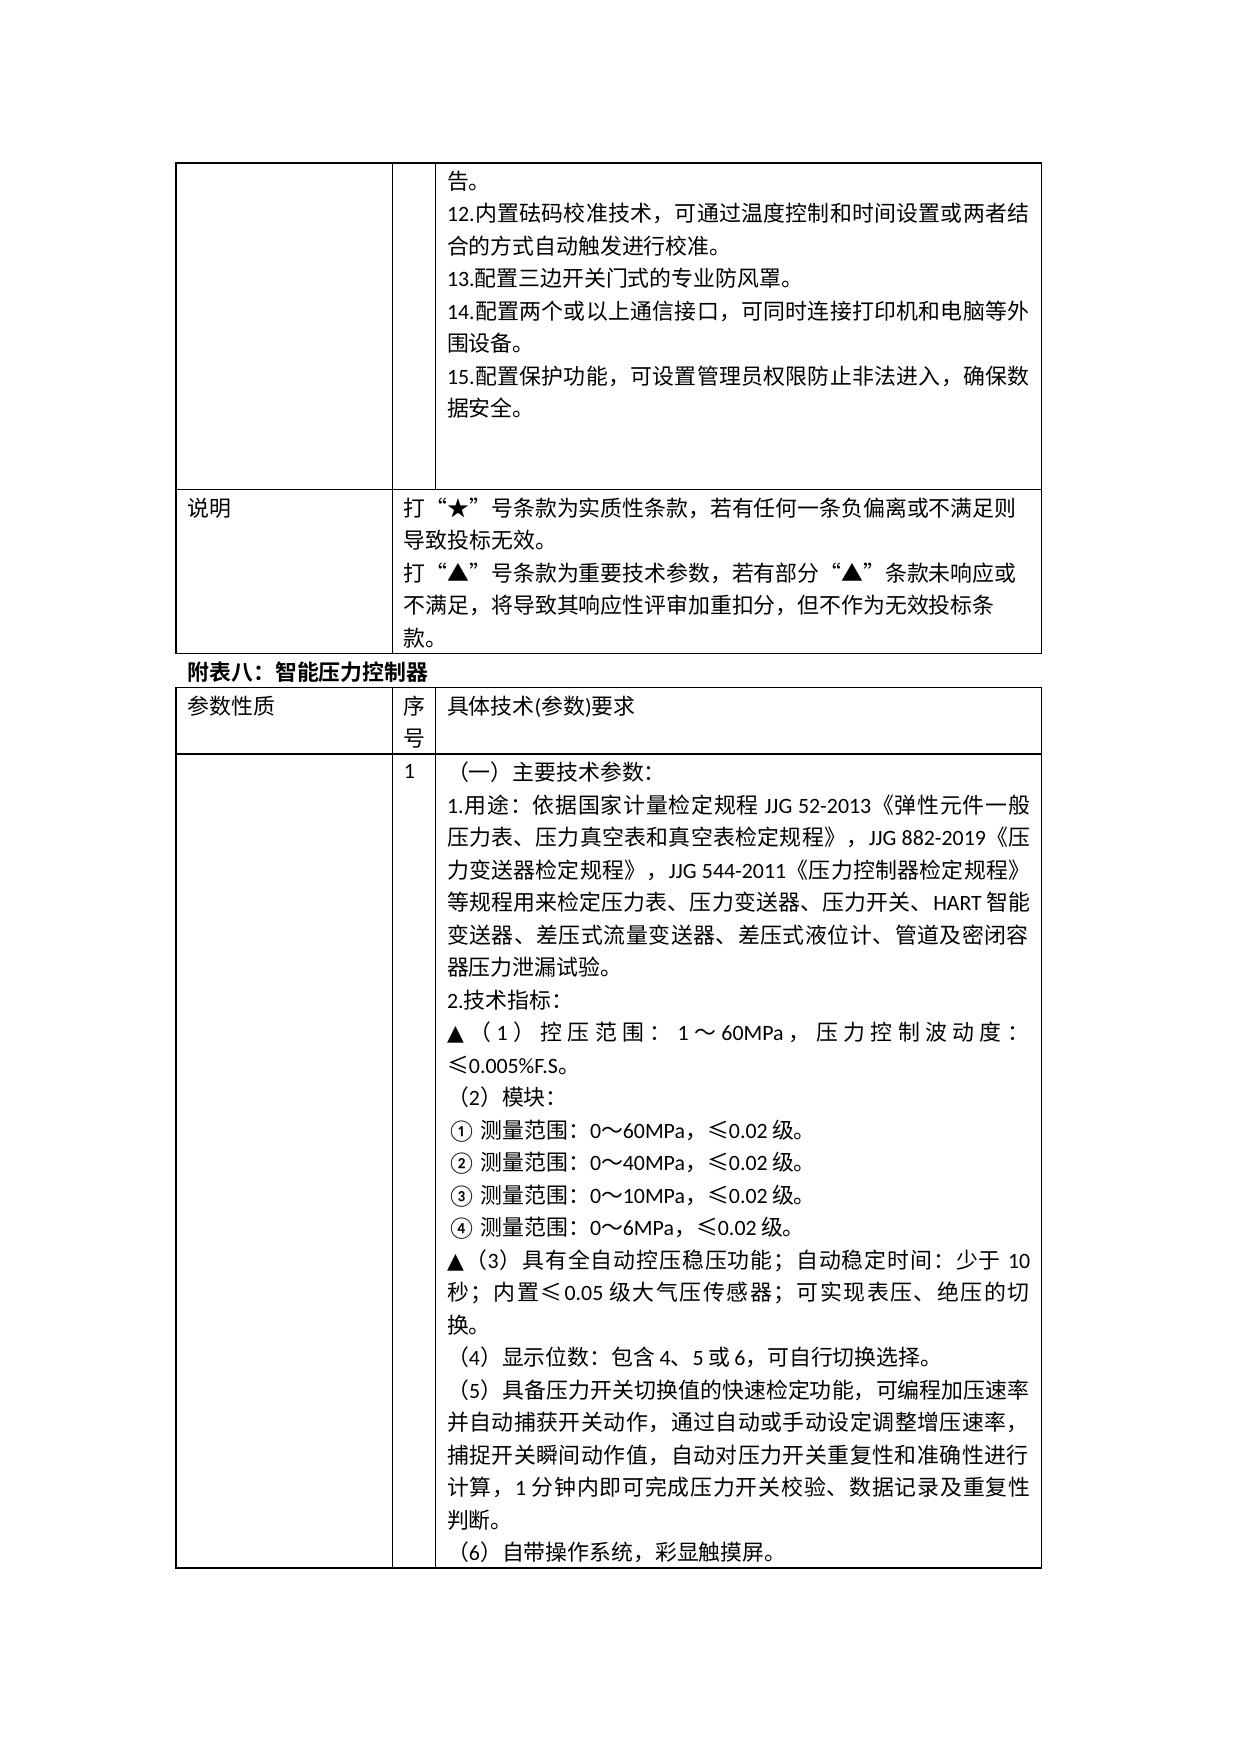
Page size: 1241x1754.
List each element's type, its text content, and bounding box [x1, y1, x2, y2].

table_cell 说明 [177, 490, 392, 653]
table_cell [436, 755, 1041, 1567]
table_cell 1 [393, 164, 435, 488]
table_cell [177, 164, 392, 488]
table_cell 1 [393, 755, 435, 1567]
table_header 具体技术(参数)要求 [436, 688, 1041, 753]
table_cell [177, 755, 392, 1567]
table_header 序号 [393, 688, 435, 753]
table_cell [436, 164, 1041, 488]
table_header 参数性质 [177, 688, 392, 753]
text 附表八：智能压力控制器 [187, 654, 1053, 687]
table_cell 打“★”号条款为实质性条款，若有任何一条负偏离或不满足则导致投标无效。 打“▲”号条款为重要技术参数，若有部分“▲”条款未响应或不满足，将导致其响应性评审加重扣分，但不作为无效投标条款。 [393, 490, 1041, 653]
